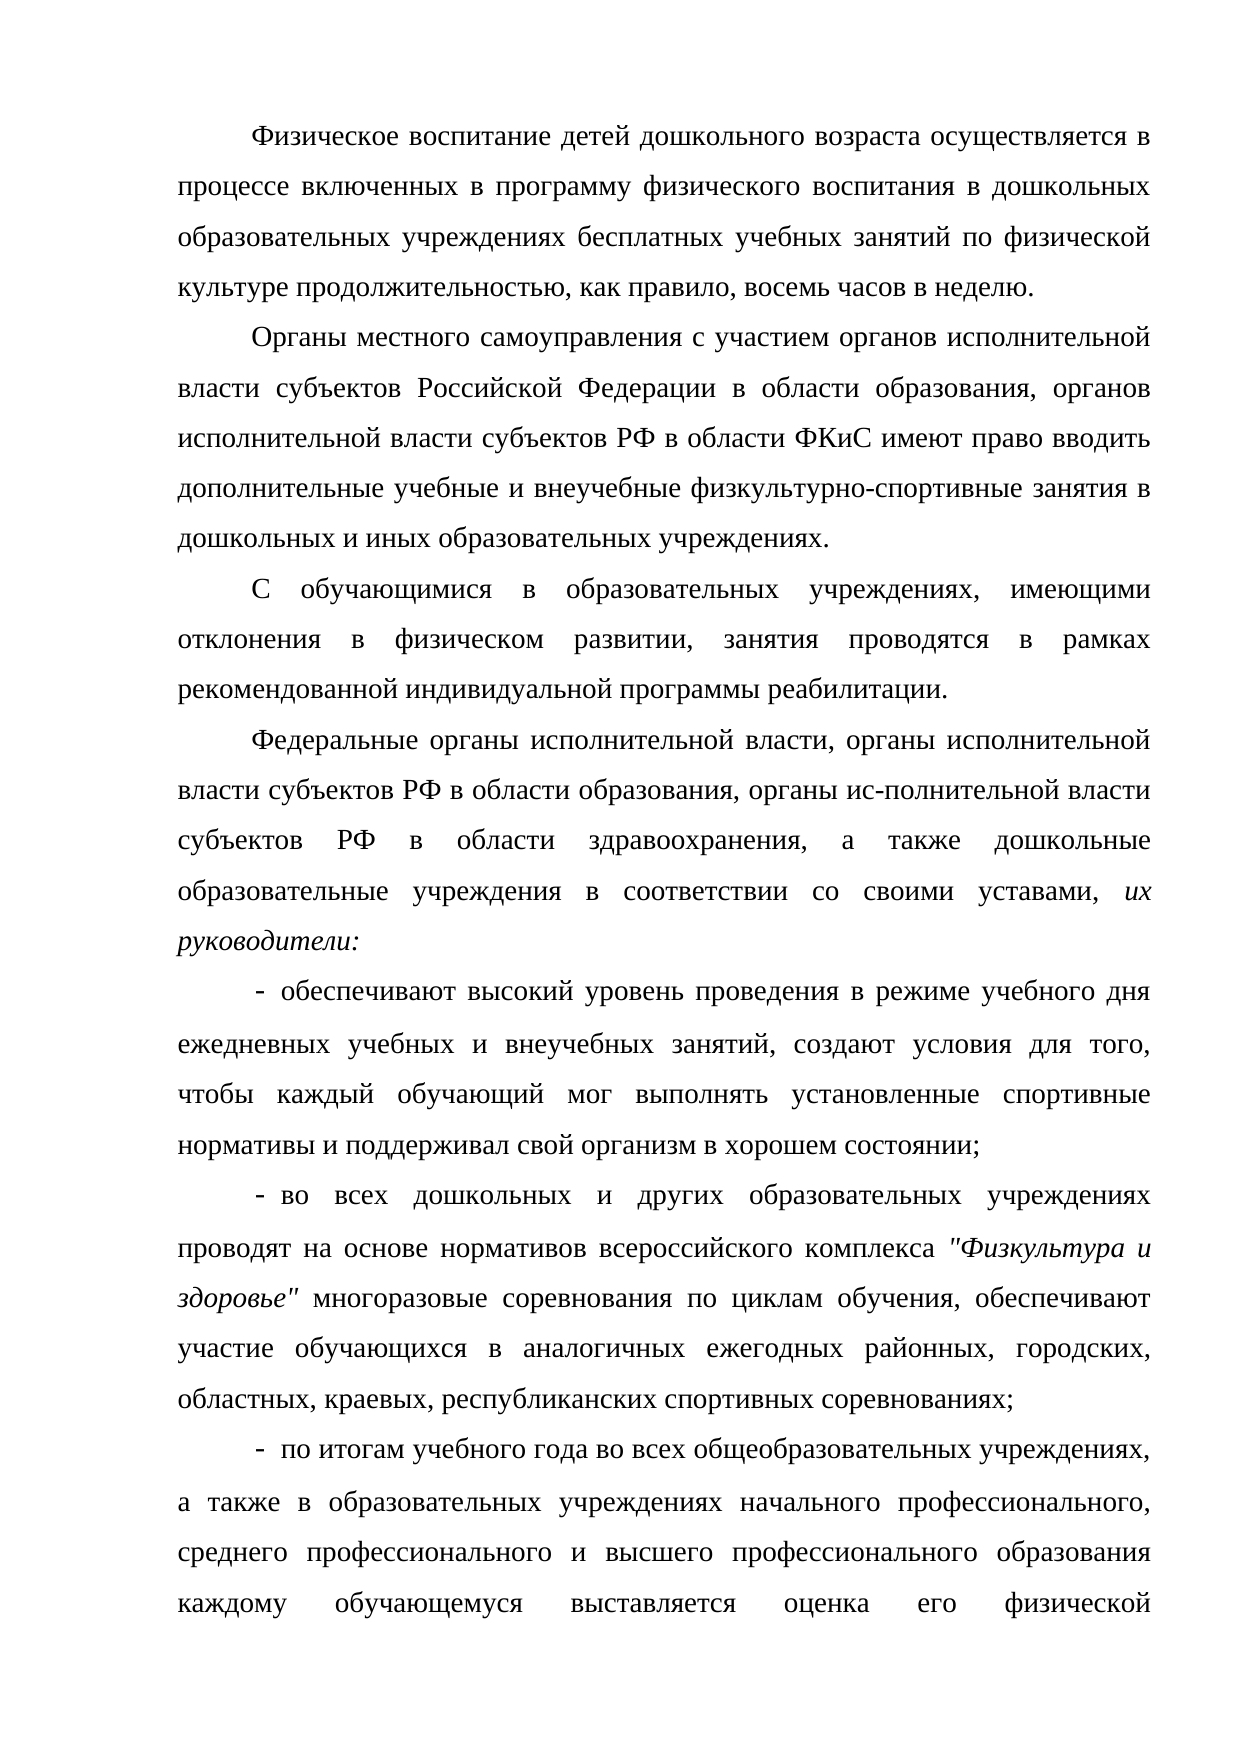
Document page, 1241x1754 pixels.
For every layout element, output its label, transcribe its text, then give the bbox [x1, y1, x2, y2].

text Федеральные органы исполнительной власти, органы исполнительной власти субъектов РФ в области образования, органы ис-полнительной власти субъектов РФ в области здравоохранения, а также дошкольные образовательные учреждения в соответствии со своими уставами, их руководители: [177, 722, 1152, 957]
text С обучающимися в образовательных учреждениях, имеющими отклонения в физическом развитии, занятия проводятся в рамках рекомендованной индивидуальной программы реабилитации. [177, 571, 1152, 705]
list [177, 1431, 1152, 1618]
text Органы местного самоуправления с участием органов исполнительной власти субъектов Российской Федерации в области образования, органов исполнительной власти субъектов РФ в области ФКиС имеют право вводить дополнительные учебные и внеучебные физкультурно-спортивные занятия в дошкольных и иных образовательных учреждениях. [177, 319, 1152, 554]
list обеспечивают высокий уровень проведения в режиме учебного дня ежедневных учебных и внеучебных занятий, создают условия для того, чтобы каждый обучающий мог выполнять установленные спортивные нормативы и поддерживал свой организм в хорошем состоянии; [177, 973, 1152, 1160]
text Физическое воспитание детей дошкольного возраста осуществляется в процессе включенных в программу физического воспитания в дошкольных образовательных учреждениях бесплатных учебных занятий по физической культуре продолжительностью, как правило, восемь часов в неделю. [177, 118, 1152, 303]
list во всех дошкольных и других образовательных учреждениях проводят на основе нормативов всероссийского комплекса "Физкультура и здоровье" многоразовые соревнования по циклам обучения, обеспечивают участие обучающихся в аналогичных ежегодных районных, городских, областных, кpaeвых, республиканских спортивных соревнованиях; [177, 1177, 1152, 1414]
